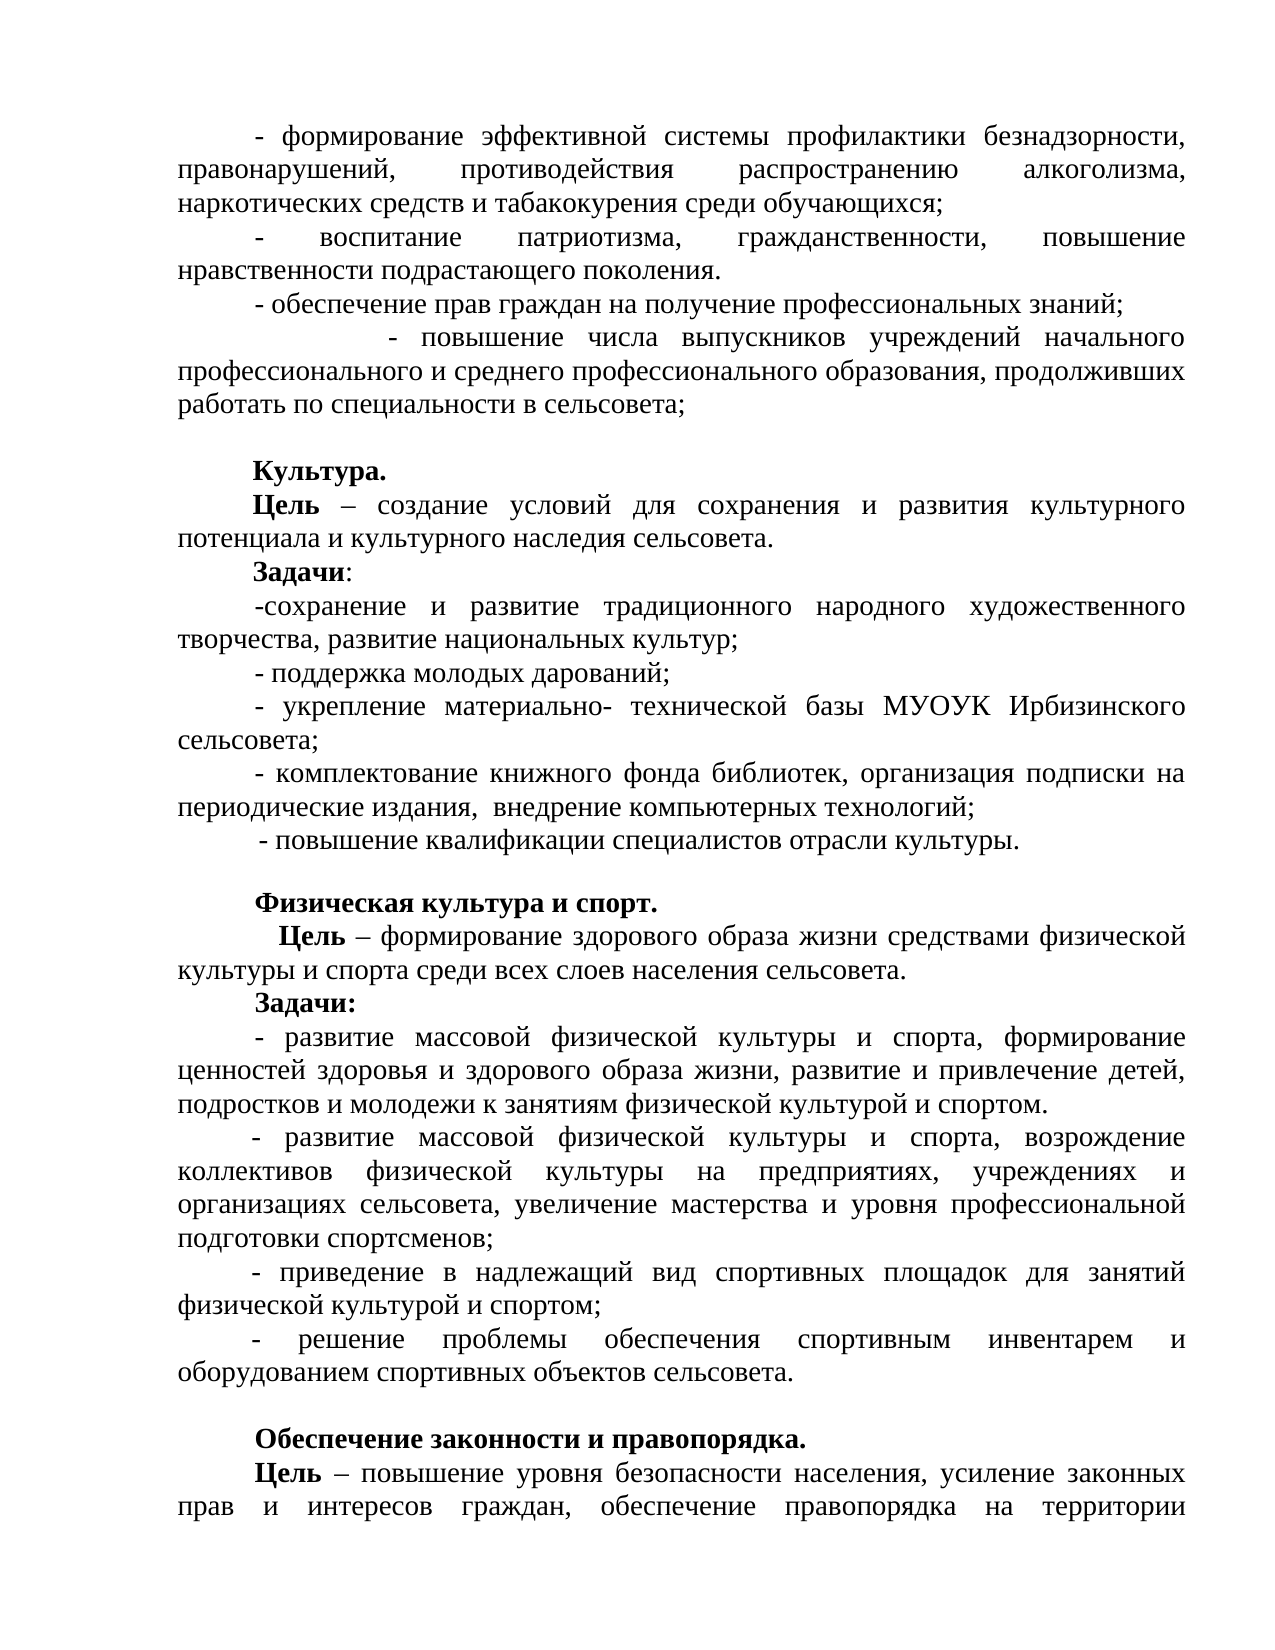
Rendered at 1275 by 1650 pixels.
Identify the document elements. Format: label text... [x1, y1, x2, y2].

text Цель – создание условий для сохранения и развития культурного потенциала и культурного наследия сельсовета. [177, 487, 1186, 554]
text Задачи: [177, 554, 1186, 588]
text Цель – формирование здорового образа жизни средствами физической культуры и спорта среди всех слоев населения сельсовета. [177, 918, 1186, 985]
text Задачи: [177, 985, 1186, 1019]
text - укрепление материально- технической базы МУОУК Ирбизинского сельсовета; [177, 688, 1186, 755]
text - обеспечение прав граждан на получение профессиональных знаний; [177, 286, 1186, 319]
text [177, 1455, 1186, 1522]
text Культура. [252, 453, 1186, 487]
text - приведение в надлежащий вид спортивных площадок для занятий физической культурой и спортом; [177, 1254, 1186, 1321]
text -сохранение и развитие традиционного народного художественного творчества, развитие национальных культур; [177, 588, 1186, 655]
text - воспитание патриотизма, гражданственности, повышение нравственности подрастающего поколения. [177, 219, 1186, 286]
text Физическая культура и спорт. [177, 885, 1186, 918]
text - комплектование книжного фонда библиотек, организация подписки на периодические издания, внедрение компьютерных технологий; [177, 755, 1186, 822]
text - решение проблемы обеспечения спортивным инвентарем и оборудованием спортивных объектов сельсовета. [177, 1321, 1186, 1388]
text - повышение числа выпускников учреждений начального профессионального и среднего профессионального образования, продолживших работать по специальности в сельсовета; [177, 319, 1186, 420]
text - повышение квалификации специалистов отрасли культуры. [177, 822, 1186, 856]
text - поддержка молодых дарований; [177, 655, 1186, 688]
text Обеспечение законности и правопорядка. [177, 1421, 1186, 1455]
text - развитие массовой физической культуры и спорта, формирование ценностей здоровья и здорового образа жизни, развитие и привлечение детей, подростков и молодежи к занятиям физической культурой и спортом. [177, 1019, 1186, 1119]
text - формирование эффективной системы профилактики безнадзорности, правонарушений, противодействия распространению алкоголизма, наркотических средств и табакокурения среди обучающихся; [177, 118, 1186, 219]
text - развитие массовой физической культуры и спорта, возрождение коллективов физической культуры на предприятиях, учреждениях и организациях сельсовета, увеличение мастерства и уровня профессиональной подготовки спортсменов; [177, 1119, 1186, 1254]
